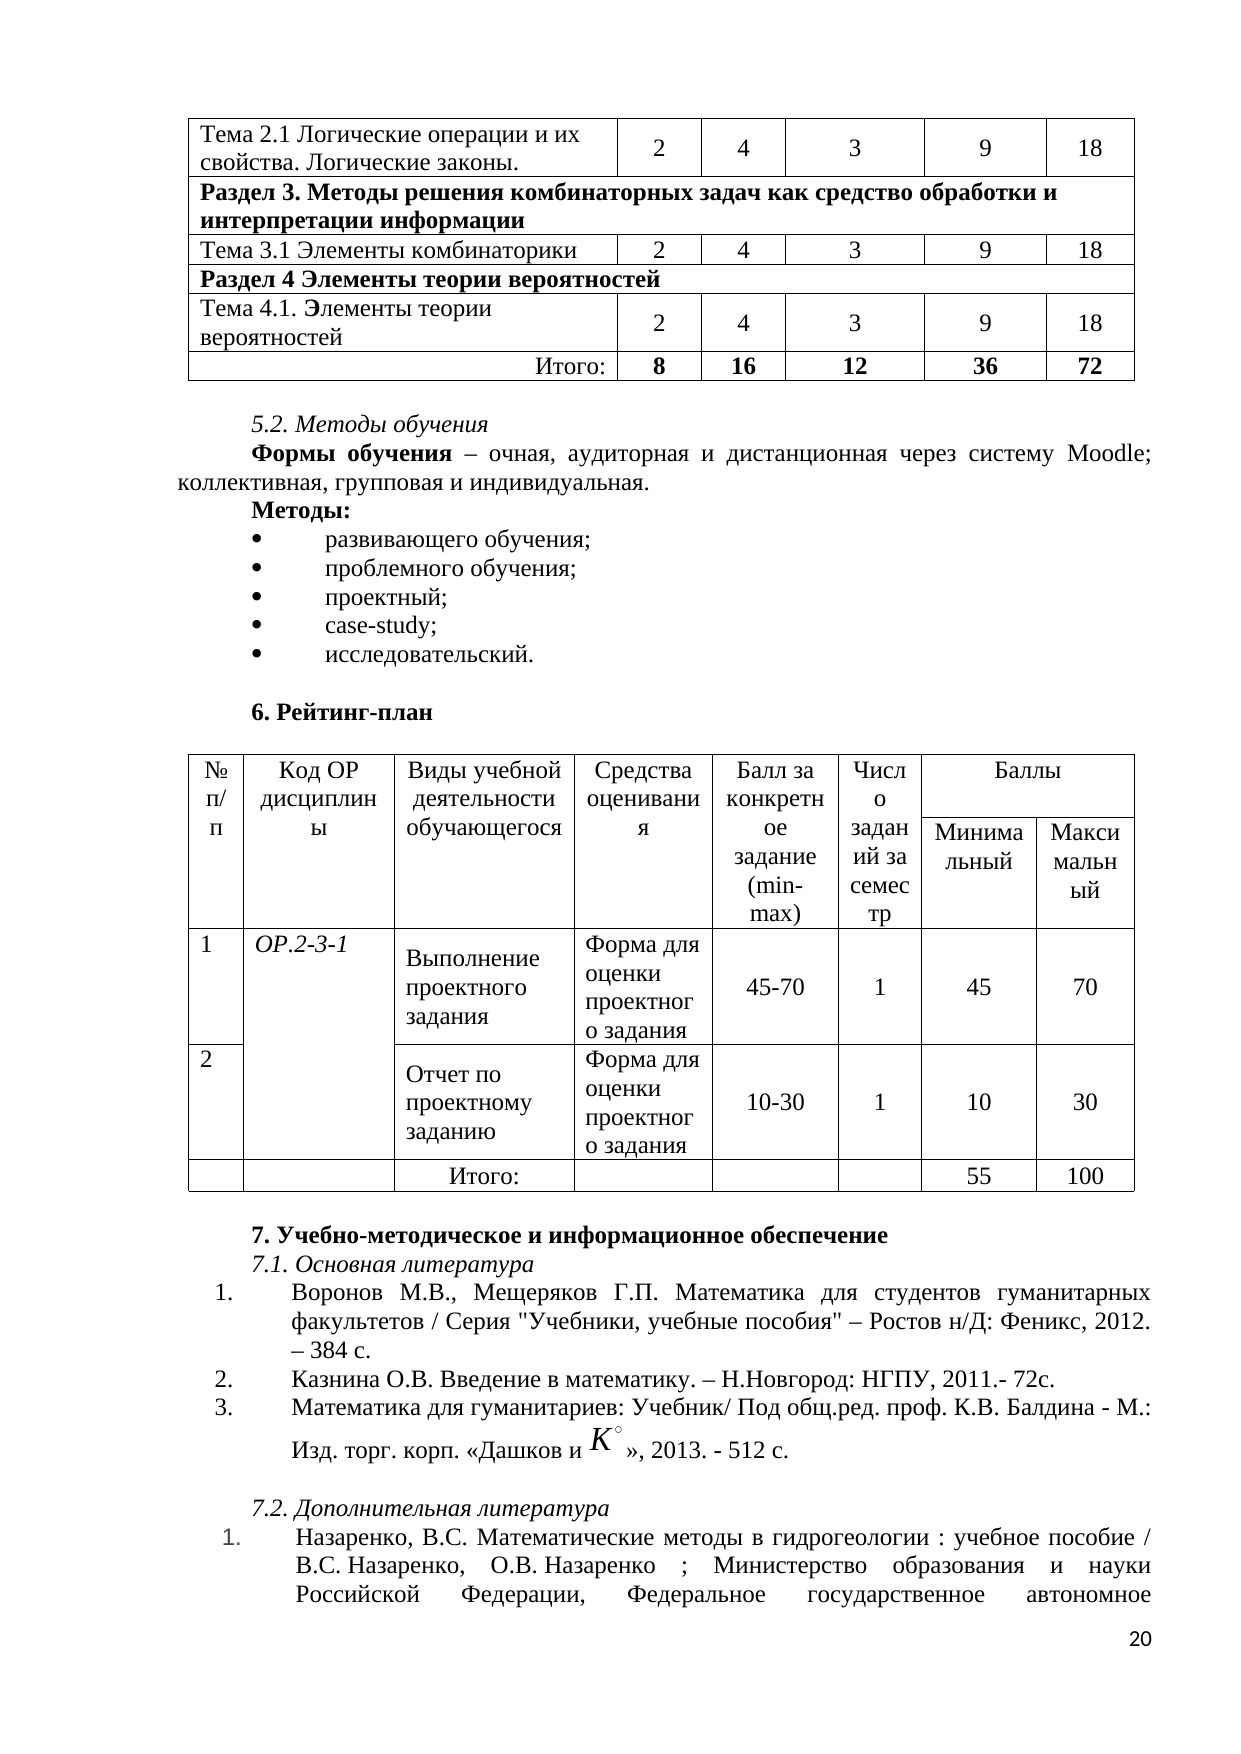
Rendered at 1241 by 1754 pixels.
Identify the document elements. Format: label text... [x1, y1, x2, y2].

table_cell 9 [925, 119, 1046, 176]
table_cell 2 [618, 294, 701, 351]
table_cell 4 [702, 235, 785, 263]
table_cell Максимальный [1037, 818, 1134, 928]
table_cell Форма для оценки проектного задания [575, 1045, 712, 1159]
table_cell Итого: [395, 1160, 574, 1191]
list Казнина О.В. Введение в математику. – Н.Новгород: НГПУ, 2011.- 72с. [214, 1364, 1152, 1392]
table_cell 18 [1047, 294, 1134, 351]
table_cell 18 [1047, 119, 1134, 176]
table_cell 10 [922, 1045, 1036, 1159]
table_cell Выполнение проектного задания [395, 929, 574, 1044]
table_cell 9 [925, 235, 1046, 263]
table_cell 2 [618, 235, 701, 263]
table_cell 4 [702, 294, 785, 351]
list Воронов М.В., Мещеряков Г.П. Математика для студентов гуманитарных факультетов / Серия "Учебники, учебные пособия" – Ростов н/Д: Феникс, 2012. – 384 с. [214, 1277, 1152, 1364]
text Методы: [177, 496, 1152, 524]
table_cell [839, 1160, 921, 1191]
list исследовательский. [177, 639, 1152, 668]
table_cell 9 [925, 294, 1046, 351]
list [222, 1522, 1152, 1608]
table_cell Раздел 4 Элементы теории вероятностей [189, 265, 1134, 293]
table_header Балл за конкретное задание (min-max) [713, 755, 838, 928]
table_cell 3 [786, 294, 924, 351]
table_cell 30 [1037, 1045, 1134, 1159]
table_cell 36 [925, 352, 1046, 380]
table_cell 2 [618, 119, 701, 176]
table_cell 2 [189, 1045, 243, 1159]
table_cell 55 [922, 1160, 1036, 1191]
table_header Код ОР дисциплины [244, 755, 394, 928]
text 6. Рейтинг-план [177, 697, 1152, 726]
table_cell 1 [189, 929, 243, 1044]
list проектный; [177, 582, 1152, 611]
table_cell 70 [1037, 929, 1134, 1044]
table_cell 12 [786, 352, 924, 380]
table_header Число заданий за семестр [839, 755, 921, 928]
text 5.2. Методы обучения [177, 409, 1152, 438]
table_cell 1 [839, 1045, 921, 1159]
text 7.1. Основная литература [177, 1249, 1152, 1277]
table_header Виды учебной деятельности обучающегося [395, 755, 574, 928]
table_cell 1 [839, 929, 921, 1044]
table_cell Форма для оценки проектного задания [575, 929, 712, 1044]
table_cell Итого: [189, 352, 617, 380]
list развивающего обучения; [177, 524, 1152, 553]
table_cell [575, 1160, 712, 1191]
list проблемного обучения; [177, 553, 1152, 582]
table_cell [713, 1160, 838, 1191]
list case-study; [177, 611, 1152, 639]
table_cell 18 [1047, 235, 1134, 263]
table_cell [189, 1160, 243, 1191]
table_header № п/п [189, 755, 243, 928]
text Формы обучения – очная, аудиторная и дистанционная через систему Moodle; коллективная, групповая и индивидуальная. [177, 438, 1152, 496]
table_cell Отчет по проектному заданию [395, 1045, 574, 1159]
table_header Баллы [922, 755, 1134, 817]
text 7. Учебно-методическое и информационное обеспечение [177, 1220, 1152, 1249]
text 7.2. Дополнительная литература [177, 1493, 1152, 1522]
table_cell 100 [1037, 1160, 1134, 1191]
table_cell 8 [618, 352, 701, 380]
table_cell 4 [702, 119, 785, 176]
table_cell Тема 3.1 Элементы комбинаторики [189, 235, 617, 263]
table_header Средства оценивания [575, 755, 712, 928]
table_cell 3 [786, 235, 924, 263]
table_cell 45 [922, 929, 1036, 1044]
table_cell Тема 2.1 Логические операции и их свойства. Логические законы. [189, 119, 617, 176]
table_cell 72 [1047, 352, 1134, 380]
table_cell 45-70 [713, 929, 838, 1044]
list Математика для гуманитариев: Учебник/ Под общ.ред. проф. К.В. Балдина - М.: Изд. торг. корп. «Дашков и », 2013. - 512 с. [214, 1392, 1152, 1464]
table_cell ОР.2-3-1 [244, 929, 394, 1159]
table_cell Тема 4.1. Элементы теории вероятностей [189, 294, 617, 351]
table_cell 16 [702, 352, 785, 380]
table_cell Раздел 3. Методы решения комбинаторных задач как средство обработки и интерпретации информации [189, 177, 1134, 234]
table_cell 10-30 [713, 1045, 838, 1159]
table_cell 3 [786, 119, 924, 176]
table_cell [244, 1160, 394, 1191]
table_cell Минимальный [922, 818, 1036, 928]
